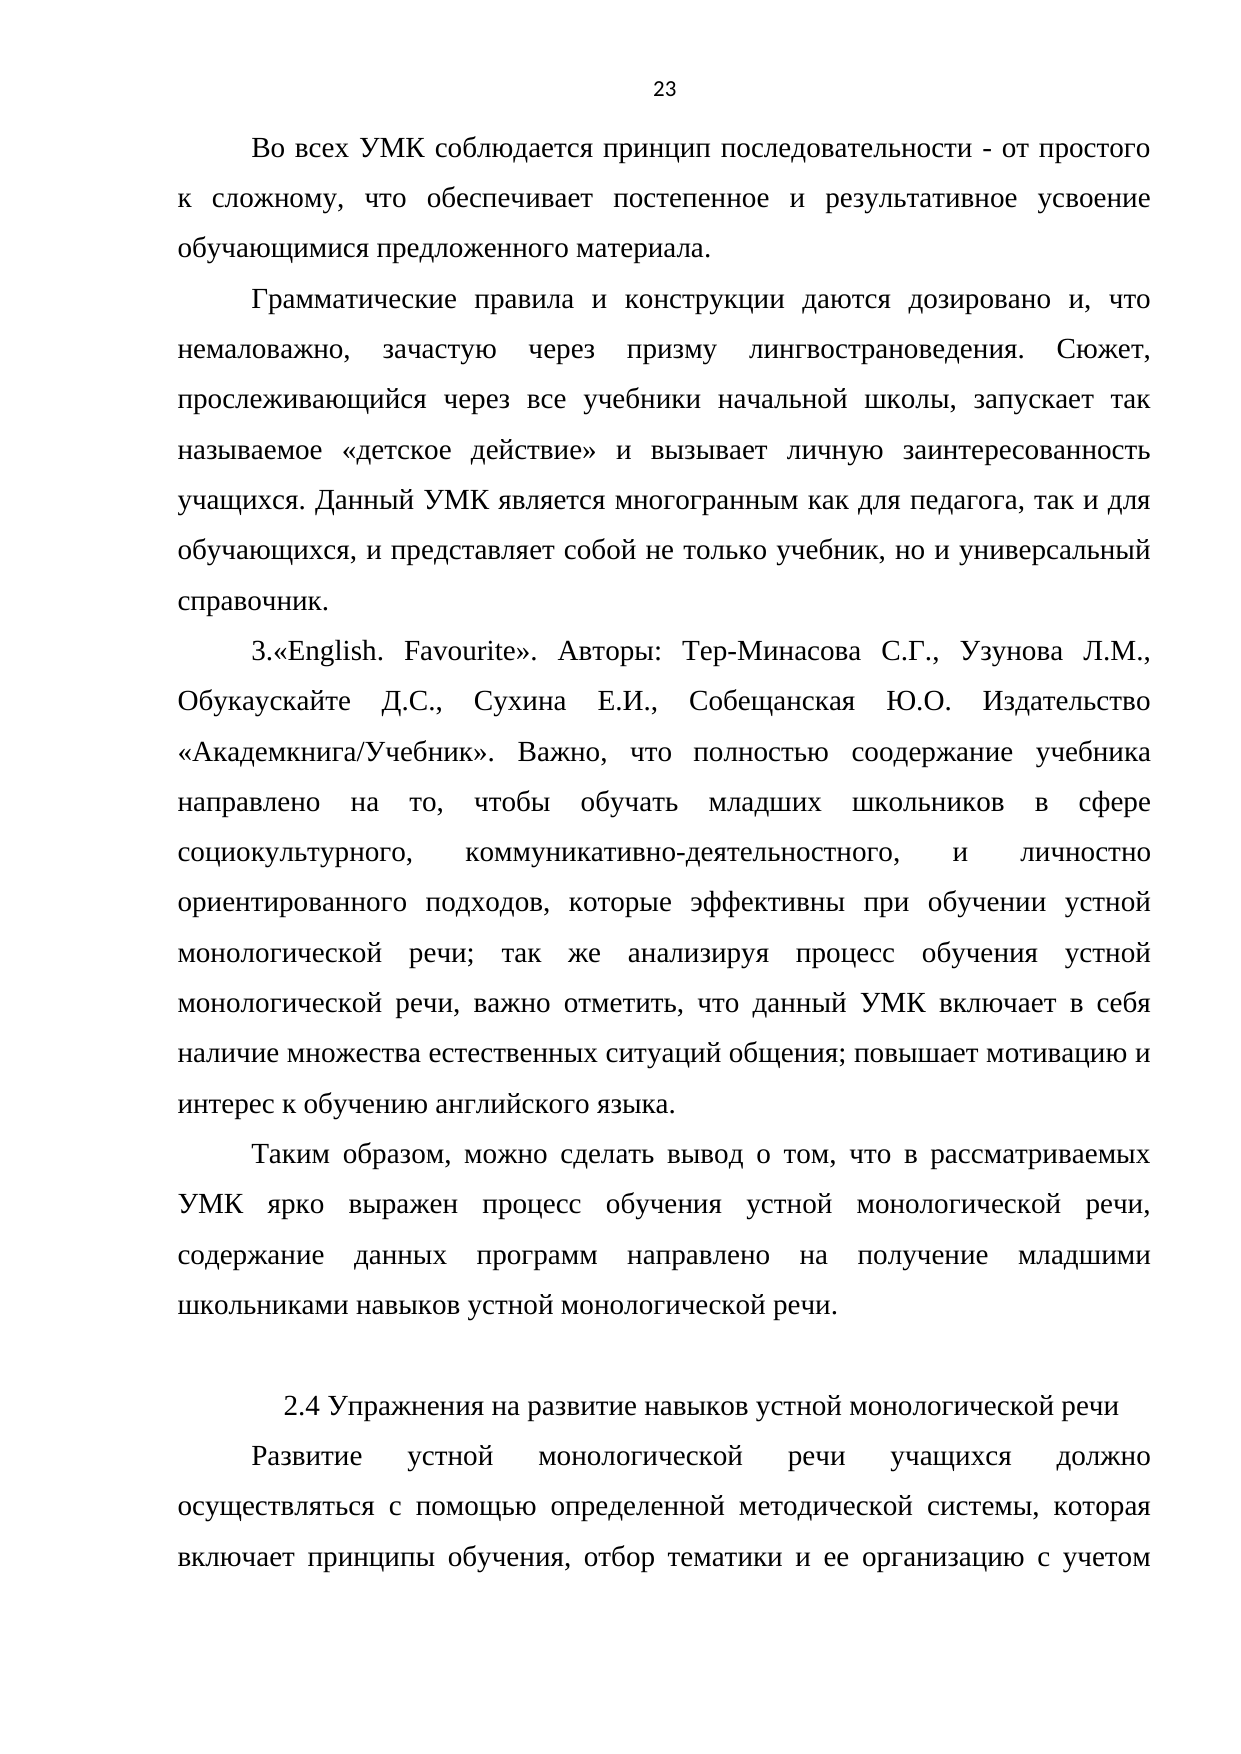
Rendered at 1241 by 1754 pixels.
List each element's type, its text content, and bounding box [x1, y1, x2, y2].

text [177, 1438, 1152, 1572]
text 3.«English. Favourite». Авторы: Тер-Минасова С.Г., Узунова Л.М., Обукаускайте Д.С., Сухина Е.И., Собещанская Ю.О. Издательство «Академкнига/Учебник». Важно, что полностью соодержание учебника направлено на то, чтобы обучать младших школьников в сфере социокультурного, коммуникативно-деятельностного, и личностно ориентированного подходов, которые эффективны при обучении устной монологической речи; так же анализируя процесс обучения устной монологической речи, важно отметить, что данный УМК включает в себя наличие множества естественных ситуаций общения; повышает мотивацию и интерес к обучению английского языка. [177, 633, 1152, 1119]
text Таким образом, можно сделать вывод о том, что в рассматриваемых УМК ярко выражен процесс обучения устной монологической речи, содержание данных программ направлено на получение младшими школьниками навыков устной монологической речи. [177, 1136, 1152, 1321]
text 2.4 Упражнения на развитие навыков устной монологической речи [177, 1388, 1152, 1421]
text Грамматические правила и конструкции даются дозировано и, что немаловажно, зачастую через призму лингвострановедения. Сюжет, прослеживающийся через все учебники начальной школы, запускает так называемое «детское действие» и вызывает личную заинтересованность учащихся. Данный УМК является многогранным как для педагога, так и для обучающихся, и представляет собой не только учебник, но и универсальный справочник. [177, 281, 1152, 616]
text Во всех УМК соблюдается принцип последовательности - от простого к сложному, что обеспечивает постепенное и результативное усвоение обучающимися предложенного материала. [177, 130, 1152, 264]
